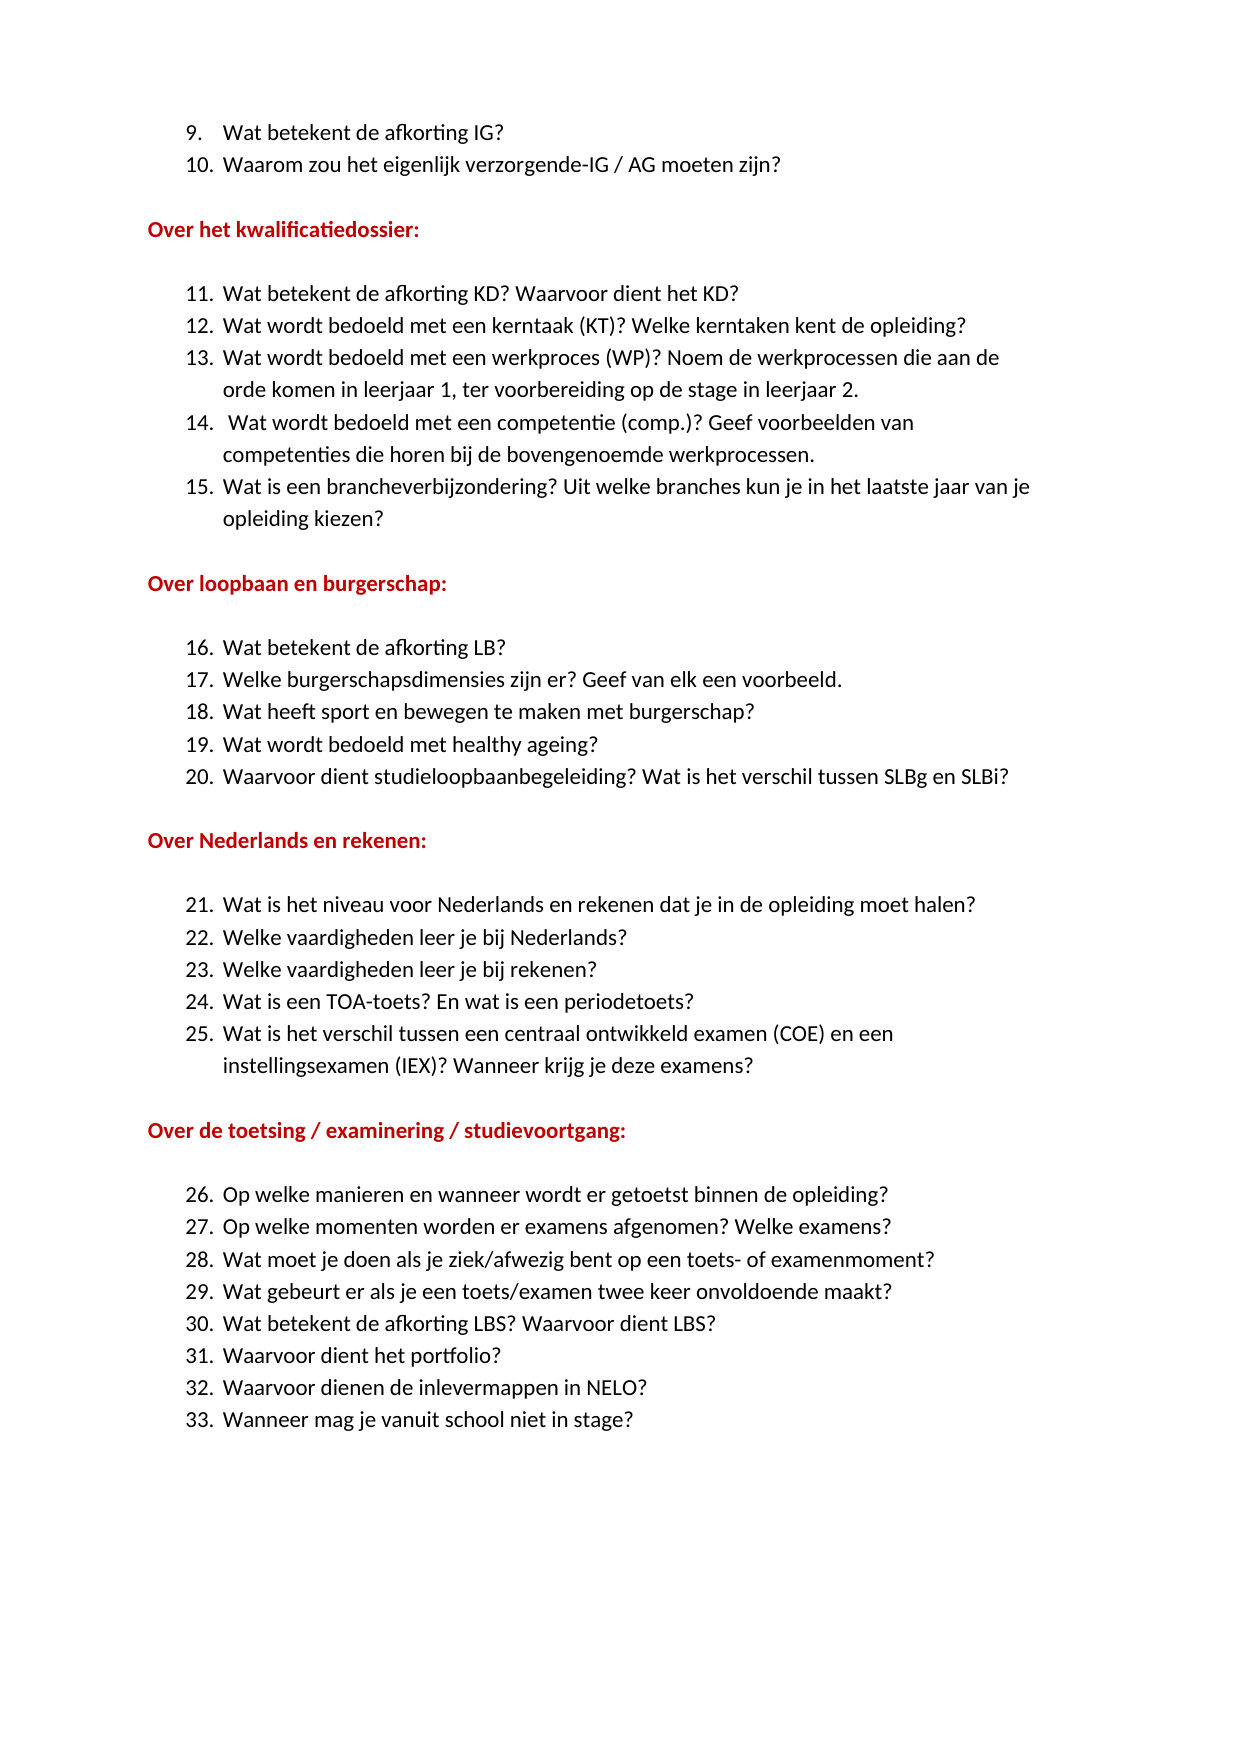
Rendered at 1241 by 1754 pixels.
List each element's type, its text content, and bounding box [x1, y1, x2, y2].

list Wat betekent de afkorting LBS? Waarvoor dient LBS? [185, 1309, 1042, 1337]
list Wat betekent de afkorting LB? [185, 633, 1042, 661]
text Over loopbaan en burgerschap: [148, 569, 1042, 597]
list Waarvoor dienen de inlevermappen in NELO? [185, 1373, 1042, 1401]
list Welke vaardigheden leer je bij rekenen? [185, 955, 1042, 983]
list Wat is het niveau voor Nederlands en rekenen dat je in de opleiding moet halen? [185, 891, 1042, 919]
list Wat is een brancheverbijzondering? Uit welke branches kun je in het laatste jaar van je opleiding kiezen? [185, 472, 1042, 532]
list Wanneer mag je vanuit school niet in stage? [185, 1406, 1042, 1434]
list Op welke momenten worden er examens afgenomen? Welke examens? [185, 1212, 1042, 1241]
list Wat is een TOA-toets? En wat is een periodetoets? [185, 987, 1042, 1015]
text Over het kwalificatiedossier: [148, 215, 1042, 243]
list Wat wordt bedoeld met een competentie (comp.)? Geef voorbeelden van competenties die horen bij de bovengenoemde werkprocessen. [185, 408, 1042, 468]
list Wat betekent de afkorting IG? [185, 118, 1042, 146]
text Over de toetsing / examinering / studievoortgang: [148, 1116, 1042, 1144]
list Wat wordt bedoeld met een kerntaak (KT)? Welke kerntaken kent de opleiding? [185, 311, 1042, 339]
list Op welke manieren en wanneer wordt er getoetst binnen de opleiding? [185, 1180, 1042, 1208]
text Over Nederlands en rekenen: [148, 826, 1042, 854]
list Wat heeft sport en bewegen te maken met burgerschap? [185, 697, 1042, 726]
list Wat wordt bedoeld met een werkproces (WP)? Noem de werkprocessen die aan de orde komen in leerjaar 1, ter voorbereiding op de stage in leerjaar 2. [185, 343, 1042, 404]
list Waarvoor dient studieloopbaanbegeleiding? Wat is het verschil tussen SLBg en SLBi? [185, 762, 1042, 790]
list Wat is het verschil tussen een centraal ontwikkeld examen (COE) en een instellingsexamen (IEX)? Wanneer krijg je deze examens? [185, 1019, 1042, 1079]
list Waarvoor dient het portfolio? [185, 1341, 1042, 1369]
list Waarom zou het eigenlijk verzorgende-IG / AG moeten zijn? [185, 150, 1042, 178]
list Wat betekent de afkorting KD? Waarvoor dient het KD? [185, 279, 1042, 307]
list Welke burgerschapsdimensies zijn er? Geef van elk een voorbeeld. [185, 665, 1042, 693]
list Welke vaardigheden leer je bij Nederlands? [185, 923, 1042, 951]
list Wat moet je doen als je ziek/afwezig bent op een toets- of examenmoment? [185, 1245, 1042, 1273]
list Wat wordt bedoeld met healthy ageing? [185, 730, 1042, 758]
list Wat gebeurt er als je een toets/examen twee keer onvoldoende maakt? [185, 1277, 1042, 1305]
